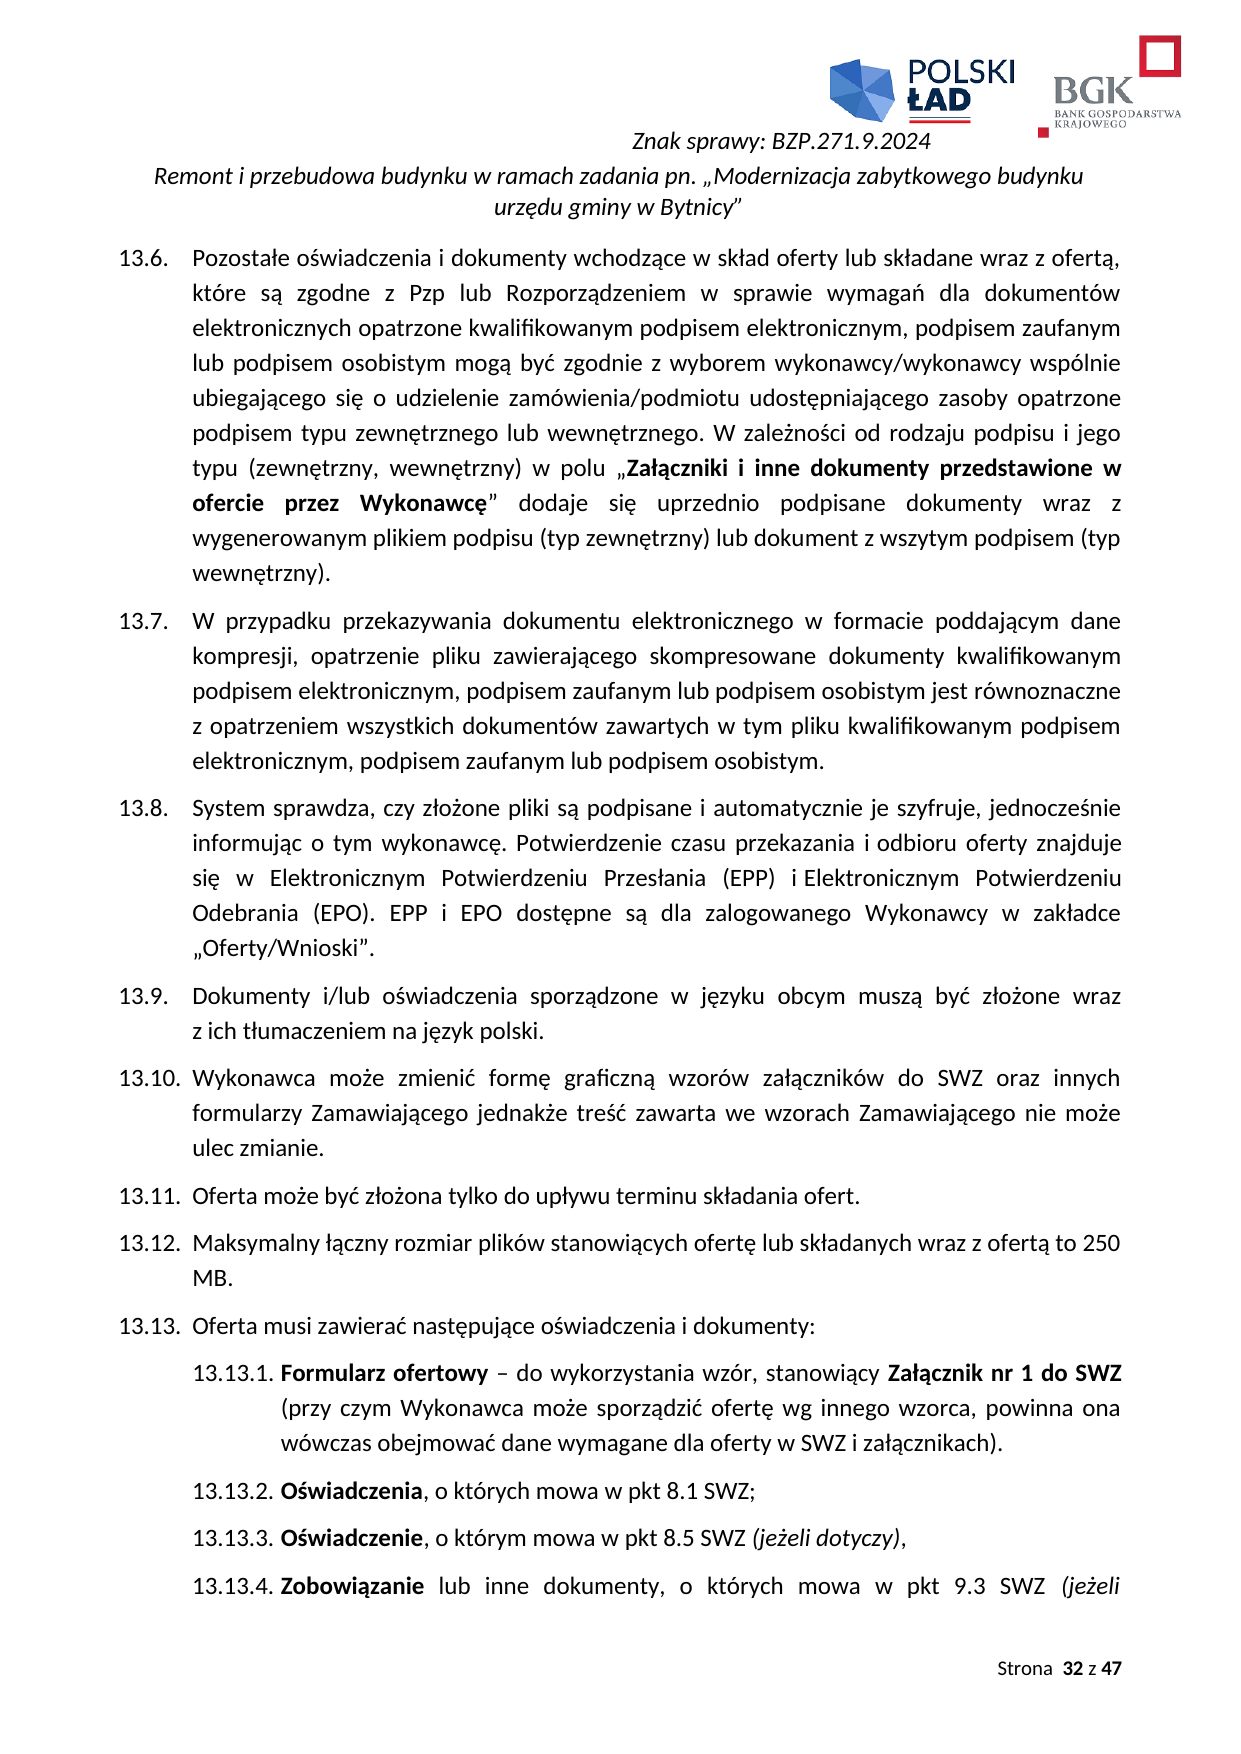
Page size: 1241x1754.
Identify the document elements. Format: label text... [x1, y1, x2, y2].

list Dokumenty i/lub oświadczenia sporządzone w języku obcym muszą być złożone wraz z ich tłumaczeniem na język polski. [118, 980, 1122, 1045]
list W przypadku przekazywania dokumentu elektronicznego w formacie poddającym dane kompresji, opatrzenie pliku zawierającego skompresowane dokumenty kwalifikowanym podpisem elektronicznym, podpisem zaufanym lub podpisem osobistym jest równoznaczne z opatrzeniem wszystkich dokumentów zawartych w tym pliku kwalifikowanym podpisem elektronicznym, podpisem zaufanym lub podpisem osobistym. [118, 605, 1122, 775]
list System sprawdza, czy złożone pliki są podpisane i automatycznie je szyfruje, jednocześnie informując o tym wykonawcę. Potwierdzenie czasu przekazania i odbioru oferty znajduje się w Elektronicznym Potwierdzeniu Przesłania (EPP) i Elektronicznym Potwierdzeniu Odebrania (EPO). EPP i EPO dostępne są dla zalogowanego Wykonawcy w zakładce „Oferty/Wnioski”. [118, 792, 1122, 963]
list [192, 1570, 1122, 1600]
list Formularz ofertowy – do wykorzystania wzór, stanowiący Załącznik nr 1 do SWZ (przy czym Wykonawca może sporządzić ofertę wg innego wzorca, powinna ona wówczas obejmować dane wymagane dla oferty w SWZ i załącznikach). [192, 1357, 1122, 1458]
list Oferta może być złożona tylko do upływu terminu składania ofert. [118, 1180, 1122, 1210]
list Pozostałe oświadczenia i dokumenty wchodzące w skład oferty lub składane wraz z ofertą, które są zgodne z Pzp lub Rozporządzeniem w sprawie wymagań dla dokumentów elektronicznych opatrzone kwalifikowanym podpisem elektronicznym, podpisem zaufanym lub podpisem osobistym mogą być zgodnie z wyborem wykonawcy/wykonawcy wspólnie ubiegającego się o udzielenie zamówienia/podmiotu udostępniającego zasoby opatrzone podpisem typu zewnętrznego lub wewnętrznego. W zależności od rodzaju podpisu i jego typu (zewnętrzny, wewnętrzny) w polu „Załączniki i inne dokumenty przedstawione w ofercie przez Wykonawcę” dodaje się uprzednio podpisane dokumenty wraz z wygenerowanym plikiem podpisu (typ zewnętrzny) lub dokument z wszytym podpisem (typ wewnętrzny). [118, 242, 1122, 588]
list Oferta musi zawierać następujące oświadczenia i dokumenty: [118, 1310, 1122, 1340]
list Wykonawca może zmienić formę graficzną wzorów załączników do SWZ oraz innych formularzy Zamawiającego jednakże treść zawarta we wzorach Zamawiającego nie może ulec zmianie. [118, 1062, 1122, 1163]
list Oświadczenia, o których mowa w pkt 8.1 SWZ; [192, 1475, 1122, 1505]
list Oświadczenie, o którym mowa w pkt 8.5 SWZ (jeżeli dotyczy), [192, 1522, 1122, 1553]
list Maksymalny łączny rozmiar plików stanowiących ofertę lub składanych wraz z ofertą to 250 MB. [118, 1227, 1122, 1293]
